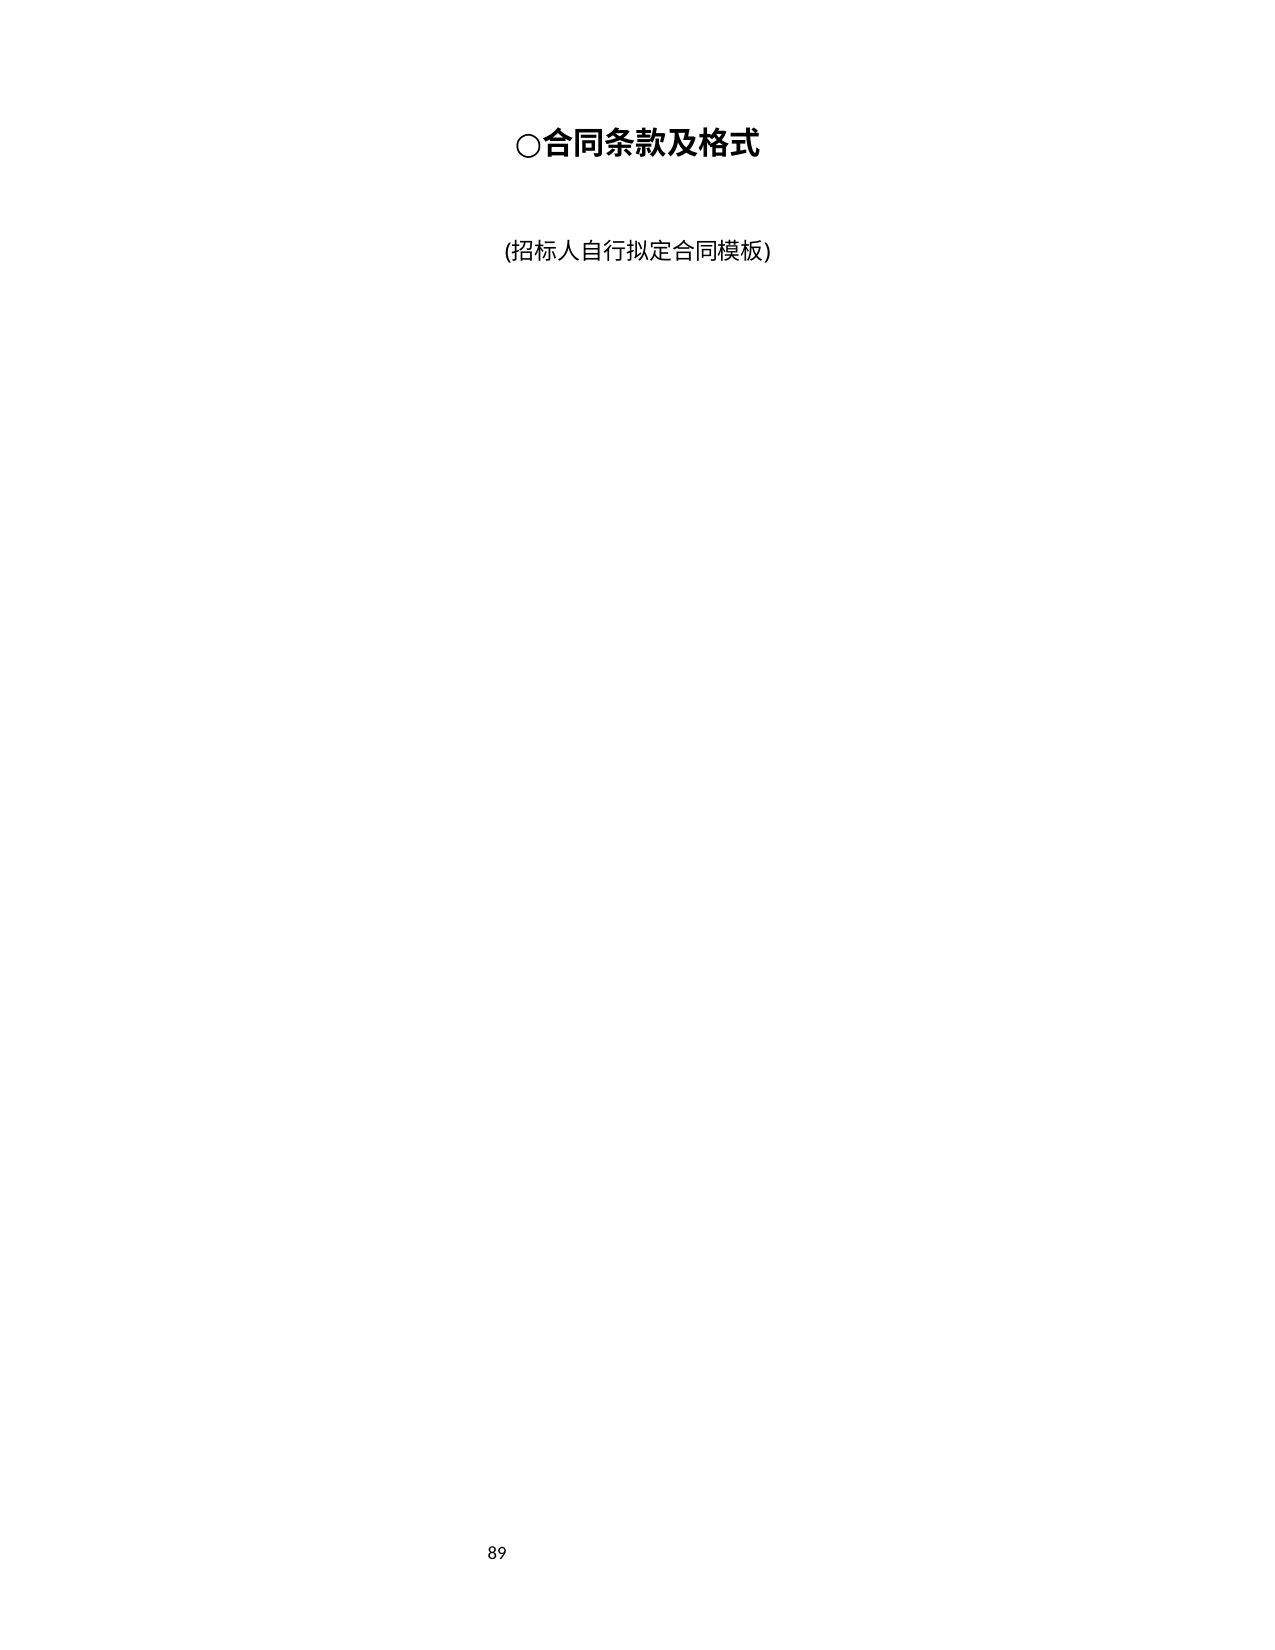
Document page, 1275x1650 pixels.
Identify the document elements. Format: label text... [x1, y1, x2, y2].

text (招标人自行拟定合同模板) [118, 233, 1157, 266]
subtitle ○合同条款及格式 [118, 118, 1157, 163]
